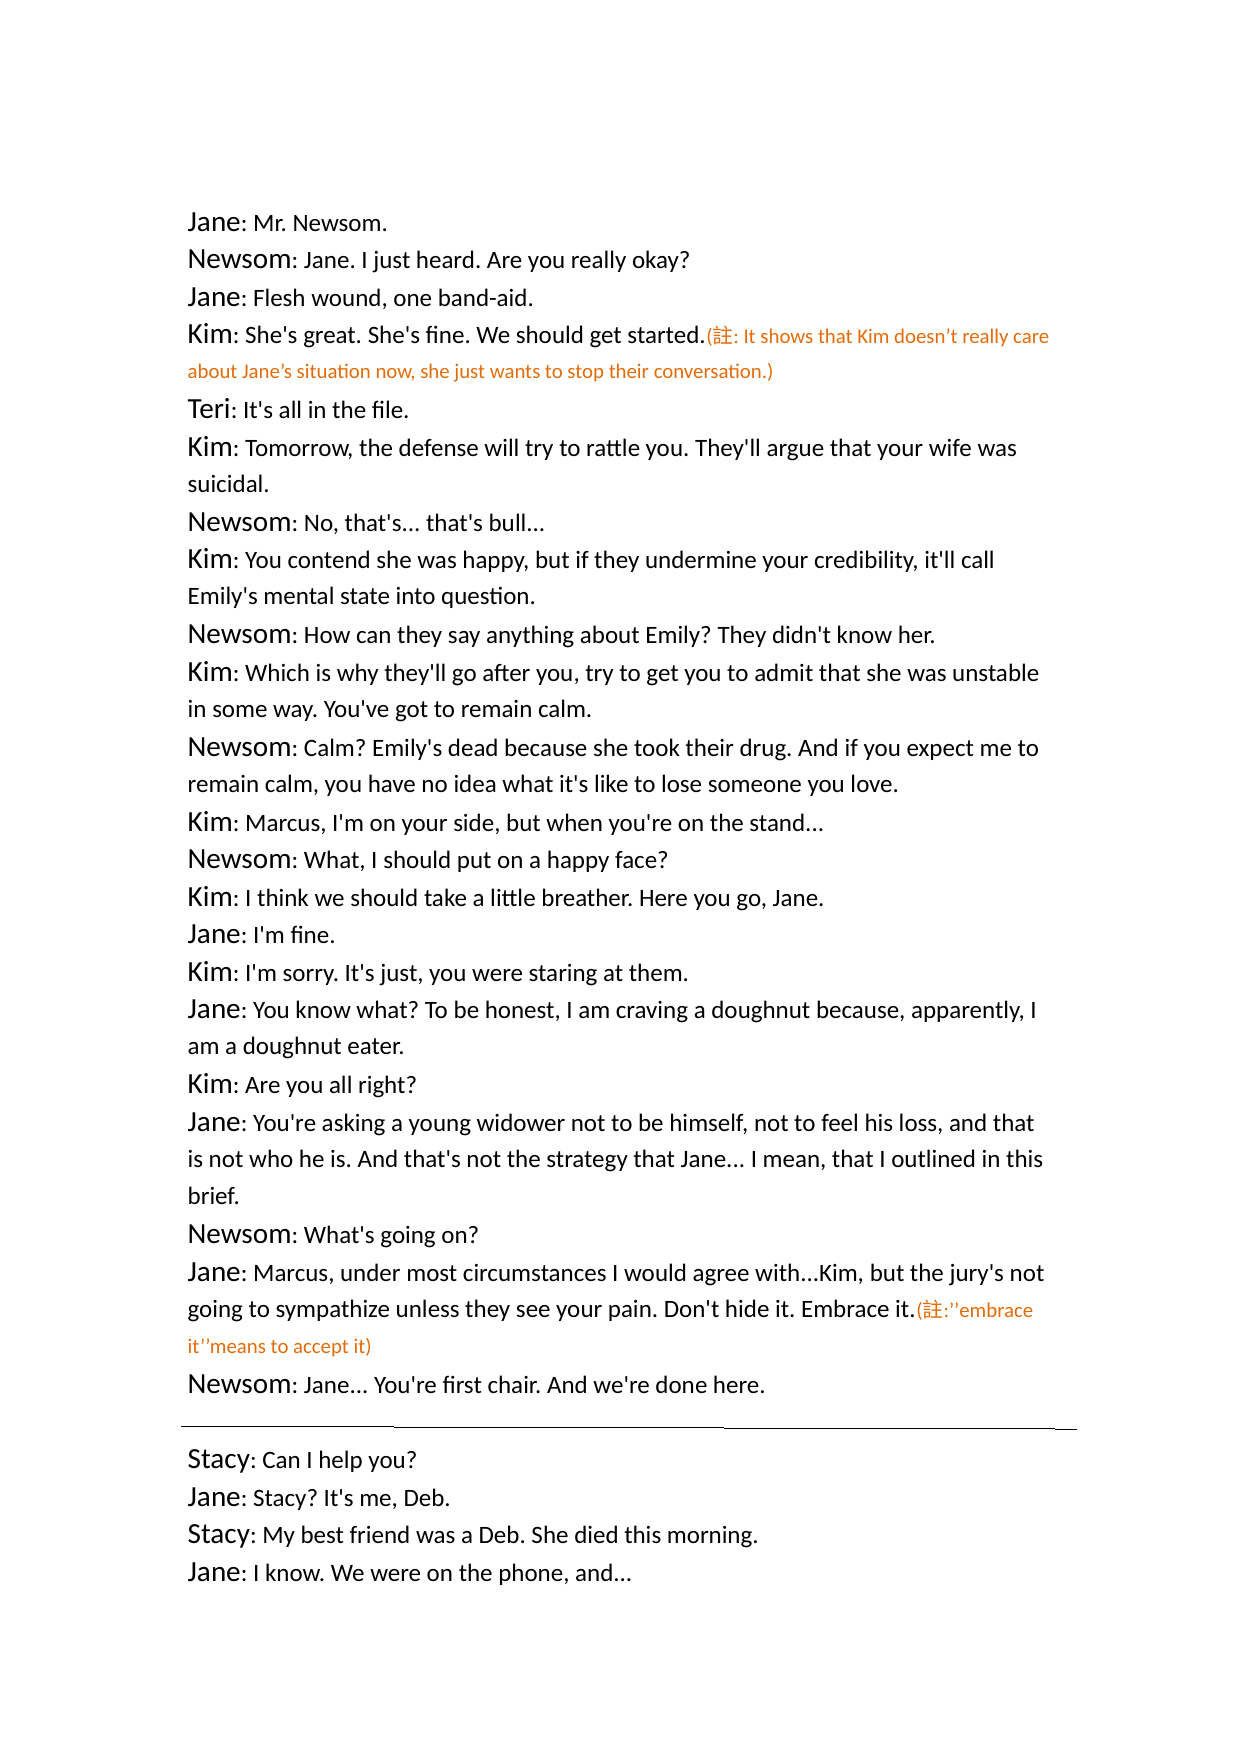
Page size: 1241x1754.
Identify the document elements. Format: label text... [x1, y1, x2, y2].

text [187, 164, 1053, 389]
text Teri: It's all in the file. Kim: Tomorrow, the defense will try to rattle you. They'll argue that your wife was suicidal. Newsom: No, that's... that's bull... Kim: You contend she was happy, but if they undermine your credibility, it'll call Emily's mental state into question. Newsom: How can they say anything about Emily? They didn't know her. Kim: Which is why they'll go after you, try to get you to admit that she was unstable in some way. You've got to remain calm. Newsom: Calm? Emily's dead because she took their drug. And if you expect me to remain calm, you have no idea what it's like to lose someone you love. Kim: Marcus, I'm on your side, but when you're on the stand... Newsom: What, I should put on a happy face? Kim: I think we should take a little breather. Here you go, Jane. Jane: I'm fine. Kim: I'm sorry. It's just, you were staring at them. Jane: You know what? To be honest, I am craving a doughnut because, apparently, I am a doughnut eater. Kim: Are you all right? [187, 389, 1053, 1102]
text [187, 1439, 1053, 1589]
text Jane: You're asking a young widower not to be himself, not to feel his loss, and that is not who he is. And that's not the strategy that Jane... I mean, that I outlined in this brief. Newsom: What's going on? Jane: Marcus, under most circumstances I would agree with...Kim, but the jury's not going to sympathize unless they see your pain. Don't hide it. Embrace it.(註:’’embrace it’’means to accept it) Newsom: Jane... You're first chair. And we're done here. [187, 1102, 1053, 1439]
